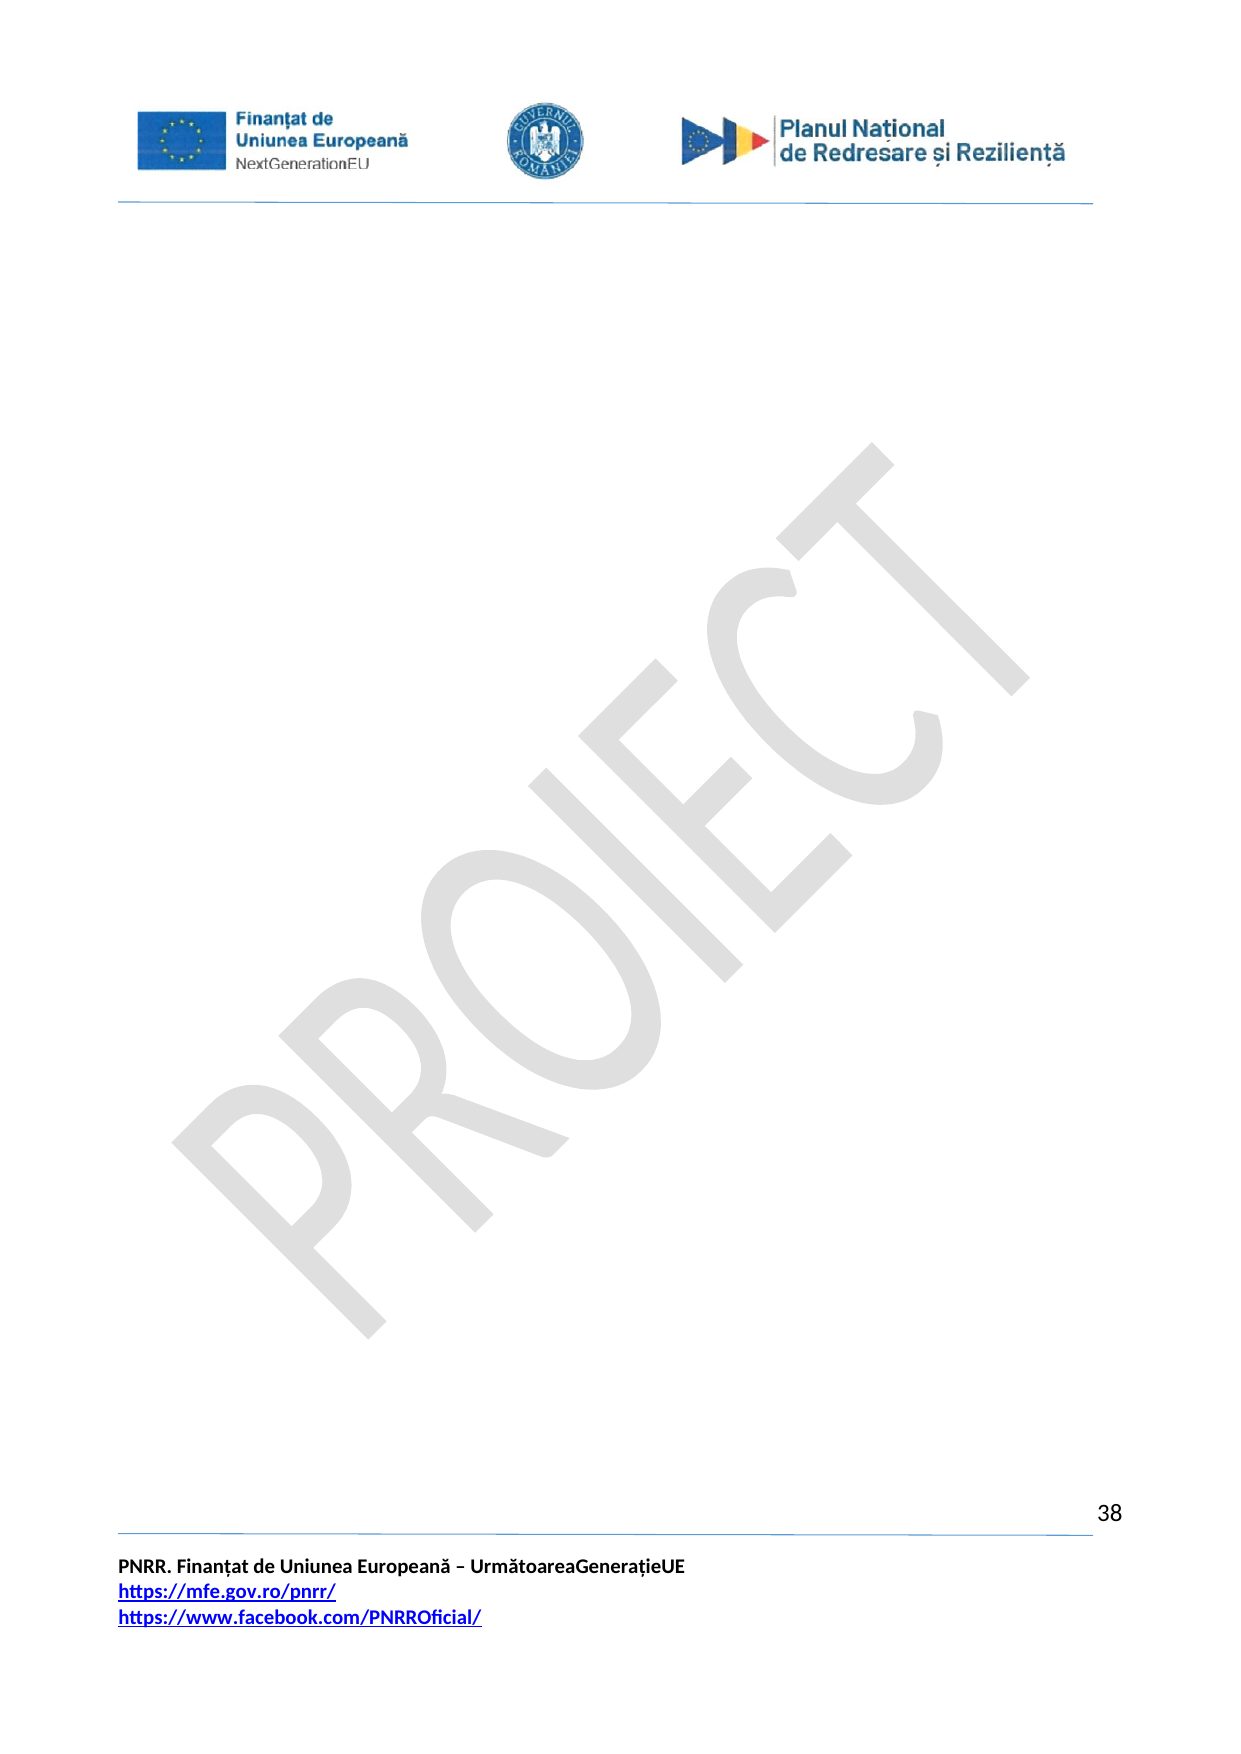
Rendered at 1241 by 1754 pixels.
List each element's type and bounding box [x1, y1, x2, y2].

picture [118, 75, 1094, 200]
